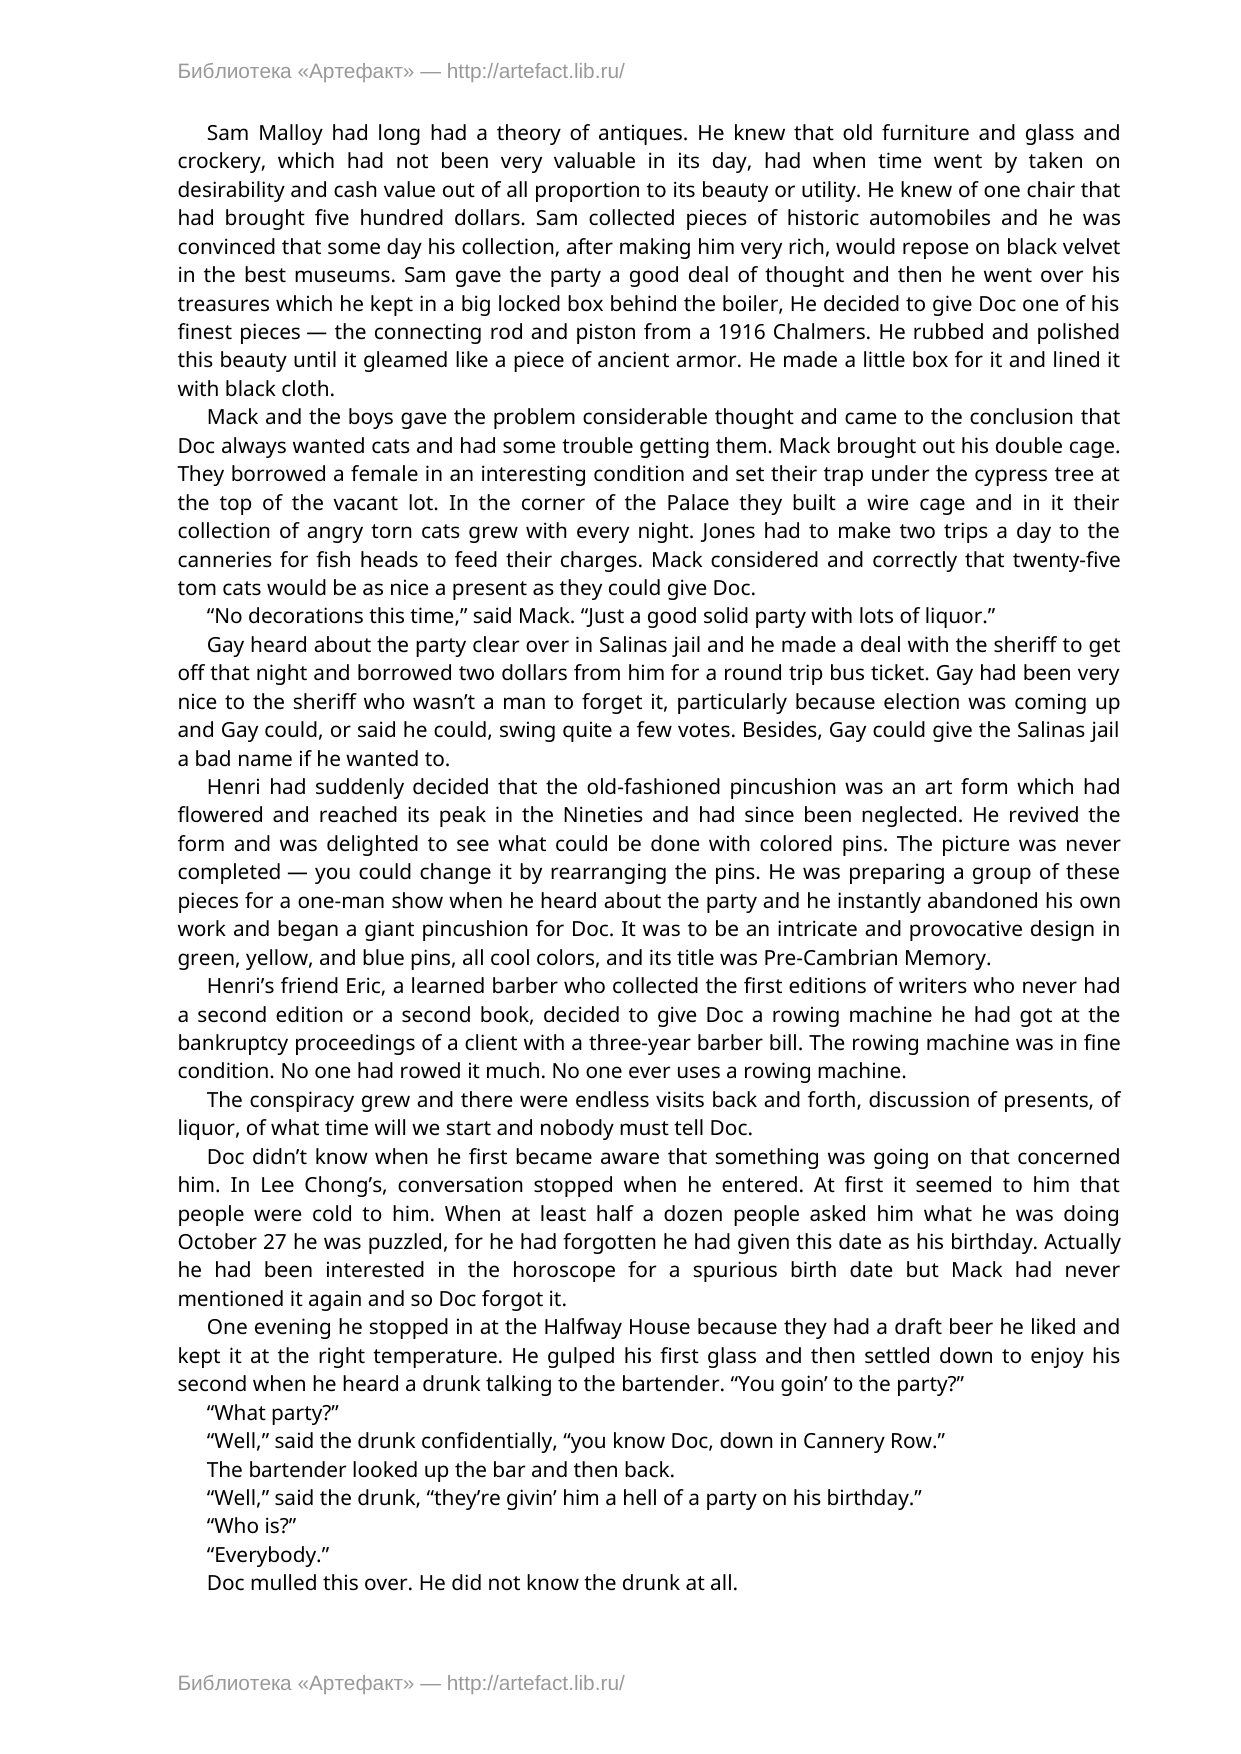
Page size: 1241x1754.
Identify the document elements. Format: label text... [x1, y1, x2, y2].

text “What party?” [177, 1398, 1122, 1426]
text The bartender looked up the bar and then back. [177, 1455, 1122, 1483]
text One evening he stopped in at the Halfway House because they had a draft beer he liked and kept it at the right temperature. He gulped his first glass and then settled down to enjoy his second when he heard a drunk talking to the bartender. “You goin’ to the party?” [177, 1312, 1122, 1398]
text Doc mulled this over. He did not know the drunk at all. [177, 1568, 1122, 1597]
text “Who is?” [177, 1512, 1122, 1540]
text Henri had suddenly decided that the old-fashioned pincushion was an art form which had flowered and reached its peak in the Nineties and had since been neglected. He revived the form and was delighted to see what could be done with colored pins. The picture was never completed — you could change it by rearranging the pins. He was preparing a group of these pieces for a one-man show when he heard about the party and he instantly abandoned his own work and began a giant pincushion for Doc. It was to be an intricate and provocative design in green, yellow, and blue pins, all cool colors, and its title was Pre-Cambrian Memory. [177, 772, 1122, 971]
text “Well,” said the drunk, “they’re givin’ him a hell of a party on his birthday.” [177, 1483, 1122, 1512]
text Sam Malloy had long had a theory of antiques. He knew that old furniture and glass and crockery, which had not been very valuable in its day, had when time went by taken on desirability and cash value out of all proportion to its beauty or utility. He knew of one chair that had brought five hundred dollars. Sam collected pieces of historic automobiles and he was convinced that some day his collection, after making him very rich, would repose on black velvet in the best museums. Sam gave the party a good deal of thought and then he went over his treasures which he kept in a big locked box behind the boiler, He decided to give Doc one of his finest pieces — the connecting rod and piston from a 1916 Chalmers. He rubbed and polished this beauty until it gleamed like a piece of ancient armor. He made a little box for it and lined it with black cloth. [177, 118, 1122, 402]
text “No decorations this time,” said Mack. “Just a good solid party with lots of liquor.” [177, 602, 1122, 630]
text Gay heard about the party clear over in Salinas jail and he made a deal with the sheriff to get off that night and borrowed two dollars from him for a round trip bus ticket. Gay had been very nice to the sheriff who wasn’t a man to forget it, particularly because election was coming up and Gay could, or said he could, swing quite a few votes. Besides, Gay could give the Salinas jail a bad name if he wanted to. [177, 630, 1122, 772]
text The conspiracy grew and there were endless visits back and forth, discussion of presents, of liquor, of what time will we start and nobody must tell Doc. [177, 1085, 1122, 1142]
text Henri’s friend Eric, a learned barber who collected the first editions of writers who never had a second edition or a second book, decided to give Doc a rowing machine he had got at the bankruptcy proceedings of a client with a three-year barber bill. The rowing machine was in fine condition. No one had rowed it much. No one ever uses a rowing machine. [177, 971, 1122, 1085]
text Mack and the boys gave the problem considerable thought and came to the conclusion that Doc always wanted cats and had some trouble getting them. Mack brought out his double cage. They borrowed a female in an interesting condition and set their trap under the cypress tree at the top of the vacant lot. In the corner of the Palace they built a wire cage and in it their collection of angry torn cats grew with every night. Jones had to make two trips a day to the canneries for fish heads to feed their charges. Mack considered and correctly that twenty-five tom cats would be as nice a present as they could give Doc. [177, 402, 1122, 602]
text “Everybody.” [177, 1540, 1122, 1568]
text Doc didn’t know when he first became aware that something was going on that concerned him. In Lee Chong’s, conversation stopped when he entered. At first it seemed to him that people were cold to him. When at least half a dozen people asked him what he was doing October 27 he was puzzled, for he had forgotten he had given this date as his birthday. Actually he had been interested in the horoscope for a spurious birth date but Mack had never mentioned it again and so Doc forgot it. [177, 1142, 1122, 1312]
text “Well,” said the drunk confidentially, “you know Doc, down in Cannery Row.” [177, 1426, 1122, 1455]
